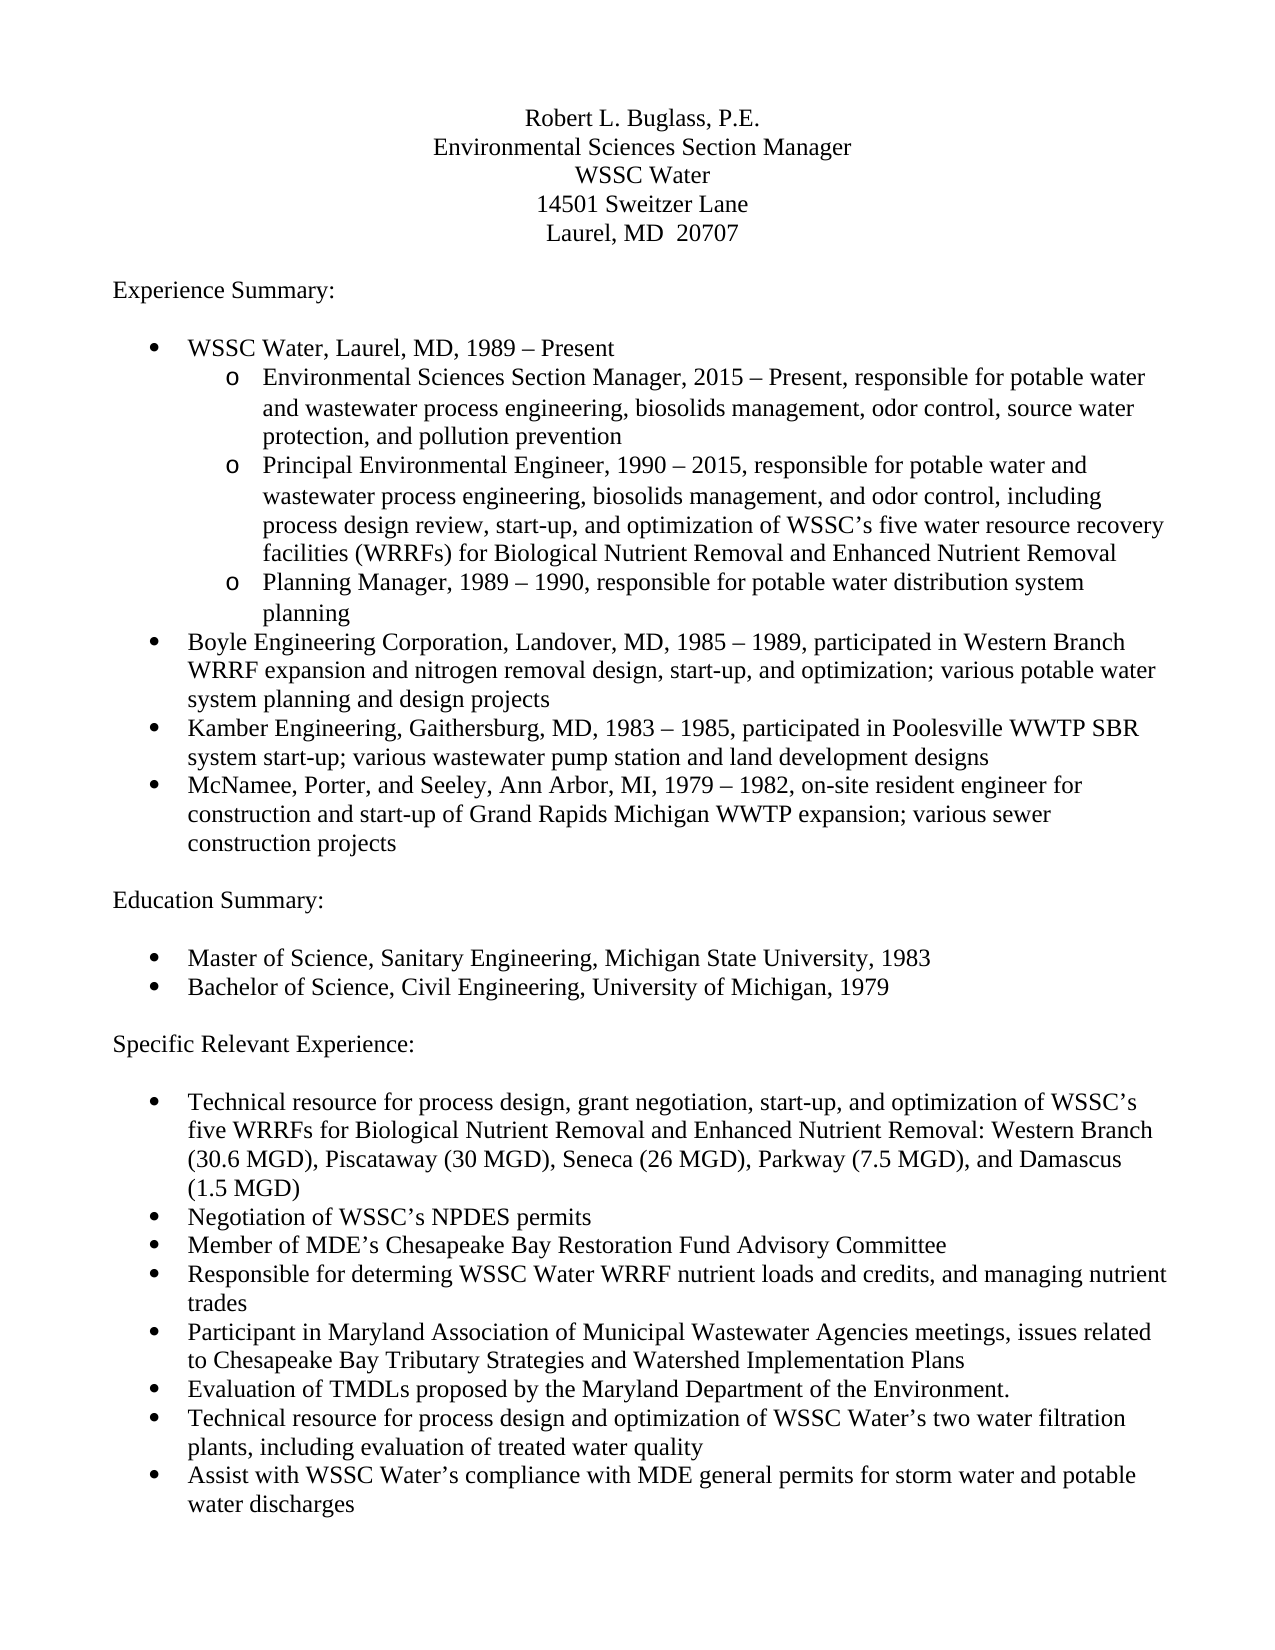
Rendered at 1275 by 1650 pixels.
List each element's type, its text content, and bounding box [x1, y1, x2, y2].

text Laurel, MD 20707 [112, 218, 1172, 247]
text Education Summary: [112, 886, 1172, 914]
list Principal Environmental Engineer, 1990 – 2015, responsible for potable water and wastewater process engineering, biosolids management, and odor control, including process design review, start-up, and optimization of WSSC’s five water resource recovery facilities (WRRFs) for Biological Nutrient Removal and Enhanced Nutrient Removal [225, 450, 1172, 567]
list Technical resource for process design, grant negotiation, start-up, and optimization of WSSC’s five WRRFs for Biological Nutrient Removal and Enhanced Nutrient Removal: Western Branch (30.6 MGD), Piscataway (30 MGD), Seneca (26 MGD), Parkway (7.5 MGD), and Damascus (1.5 MGD) [150, 1087, 1172, 1202]
list Technical resource for process design and optimization of WSSC Water’s two water filtration plants, including evaluation of treated water quality [150, 1403, 1172, 1461]
list Evaluation of TMDLs proposed by the Maryland Department of the Environment. [150, 1374, 1172, 1403]
text Experience Summary: [112, 276, 1172, 304]
list Boyle Engineering Corporation, Landover, MD, 1985 – 1989, participated in Western Branch WRRF expansion and nitrogen removal design, start-up, and optimization; various potable water system planning and design projects [150, 627, 1172, 713]
list McNamee, Porter, and Seeley, Ann Arbor, MI, 1979 – 1982, on-site resident engineer for construction and start-up of Grand Rapids Michigan WWTP expansion; various sewer construction projects [150, 771, 1172, 857]
list Bachelor of Science, Civil Engineering, University of Michigan, 1979 [150, 972, 1172, 1001]
list Assist with WSSC Water’s compliance with MDE general permits for storm water and potable water discharges [150, 1461, 1172, 1518]
text 14501 Sweitzer Lane [112, 189, 1172, 218]
text Robert L. Buglass, P.E. [112, 103, 1172, 132]
list Responsible for determing WSSC Water WRRF nutrient loads and credits, and managing nutrient trades [150, 1259, 1172, 1317]
list WSSC Water, Laurel, MD, 1989 – Present [150, 333, 1172, 362]
list Planning Manager, 1989 – 1990, responsible for potable water distribution system planning [225, 567, 1172, 627]
list Environmental Sciences Section Manager, 2015 – Present, responsible for potable water and wastewater process engineering, biosolids management, odor control, source water protection, and pollution prevention [225, 362, 1172, 450]
list Participant in Maryland Association of Municipal Wastewater Agencies meetings, issues related to Chesapeake Bay Tributary Strategies and Watershed Implementation Plans [150, 1317, 1172, 1374]
list Kamber Engineering, Gaithersburg, MD, 1983 – 1985, participated in Poolesville WWTP SBR system start-up; various wastewater pump station and land development designs [150, 713, 1172, 771]
list Member of MDE’s Chesapeake Bay Restoration Fund Advisory Committee [150, 1231, 1172, 1259]
text Specific Relevant Experience: [112, 1029, 1172, 1058]
list Master of Science, Sanitary Engineering, Michigan State University, 1983 [150, 943, 1172, 972]
text Environmental Sciences Section Manager [112, 132, 1172, 161]
list Negotiation of WSSC’s NPDES permits [150, 1202, 1172, 1231]
text WSSC Water [112, 161, 1172, 189]
